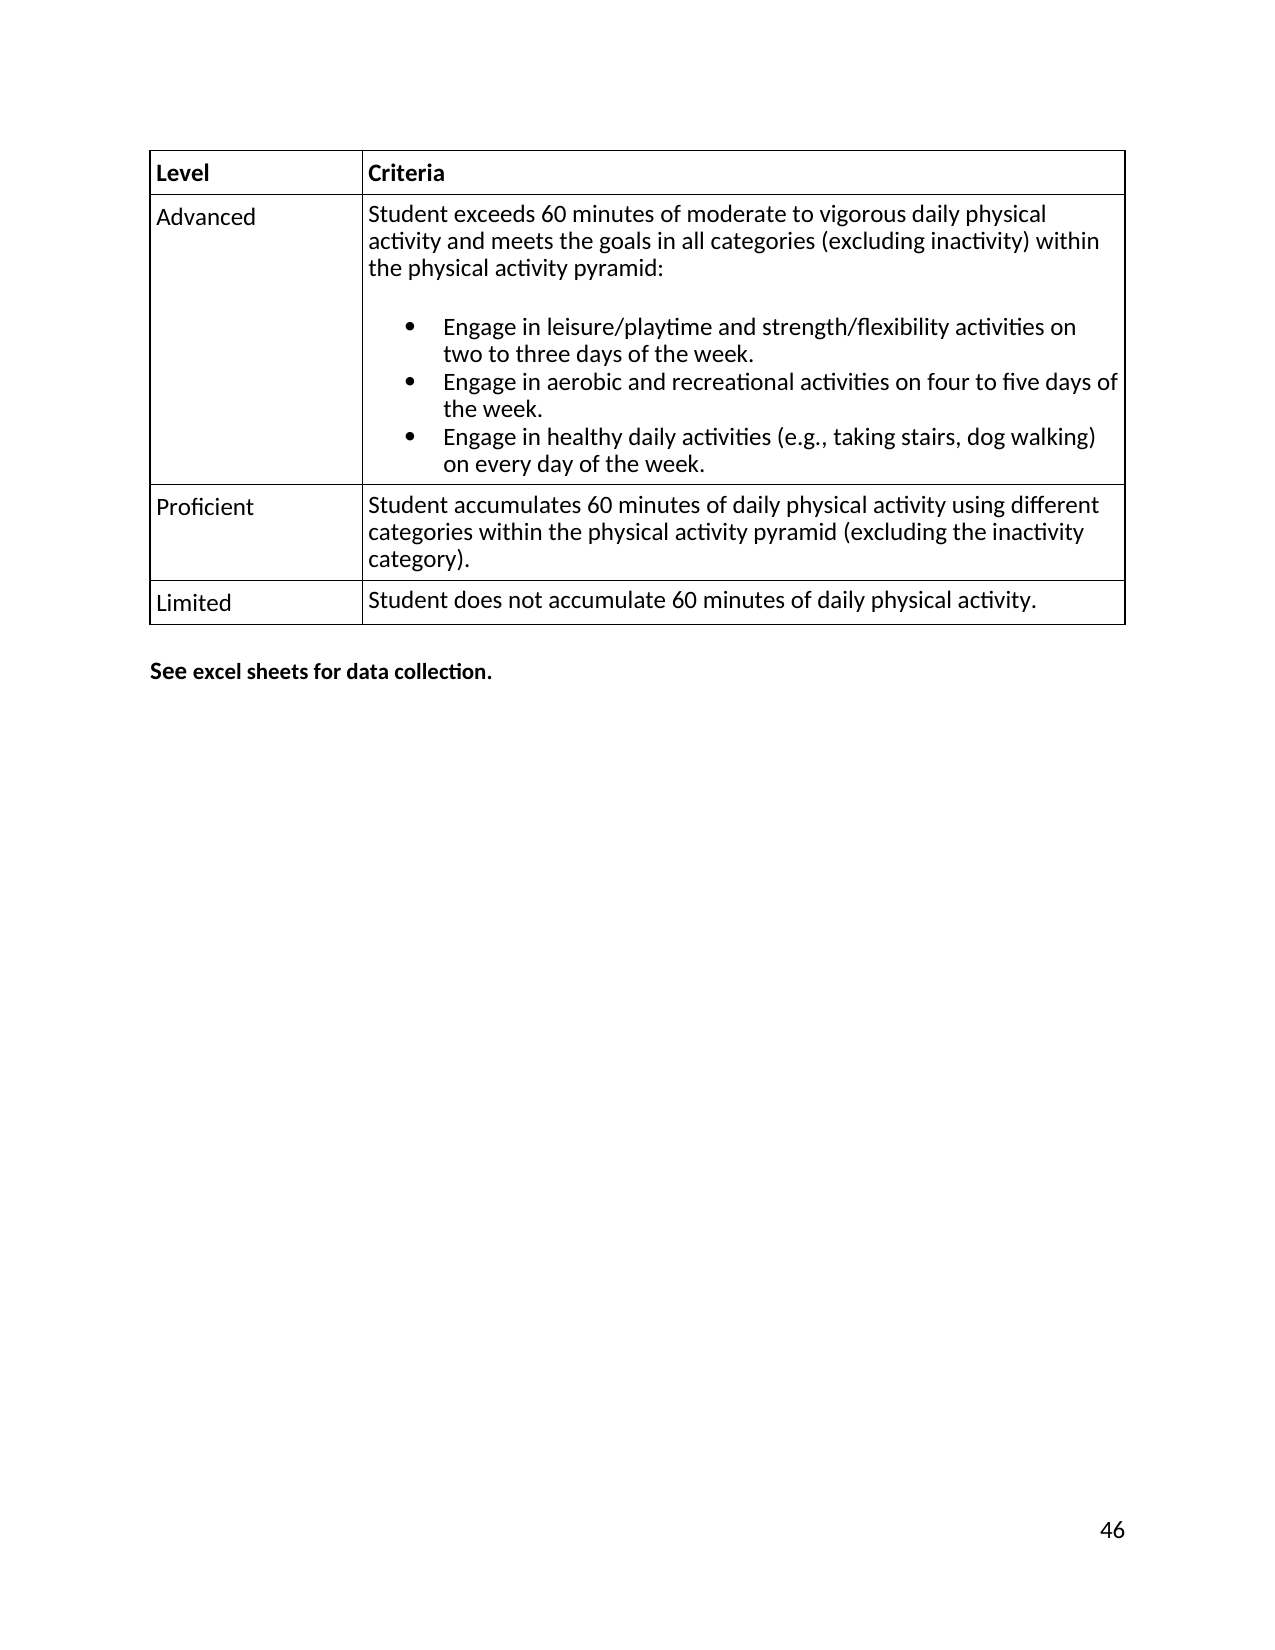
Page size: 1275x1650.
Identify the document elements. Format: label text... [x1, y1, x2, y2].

table_cell Advanced [151, 195, 362, 484]
table_cell Student does not accumulate 60 minutes of daily physical activity. [363, 581, 1124, 623]
table_header Level [151, 151, 362, 194]
table_cell Proficient [151, 485, 362, 580]
table_cell Limited [151, 581, 362, 623]
text See excel sheets for data collection. [150, 655, 1125, 686]
table_header Criteria [363, 151, 1124, 194]
table_cell Student accumulates 60 minutes of daily physical activity using different categories within the physical activity pyramid (excluding the inactivity category). [363, 485, 1124, 580]
table_cell Student exceeds 60 minutes of moderate to vigorous daily physical activity and meets the goals in all categories (excluding inactivity) within the physical activity pyramid: Engage in leisure/playtime and strength/flexibility activities on two to three days of the week. Engage in aerobic and recreational activities on four to five days of the week. Engage in healthy daily activities (e.g., taking stairs, dog walking) on every day of the week. [363, 195, 1124, 484]
